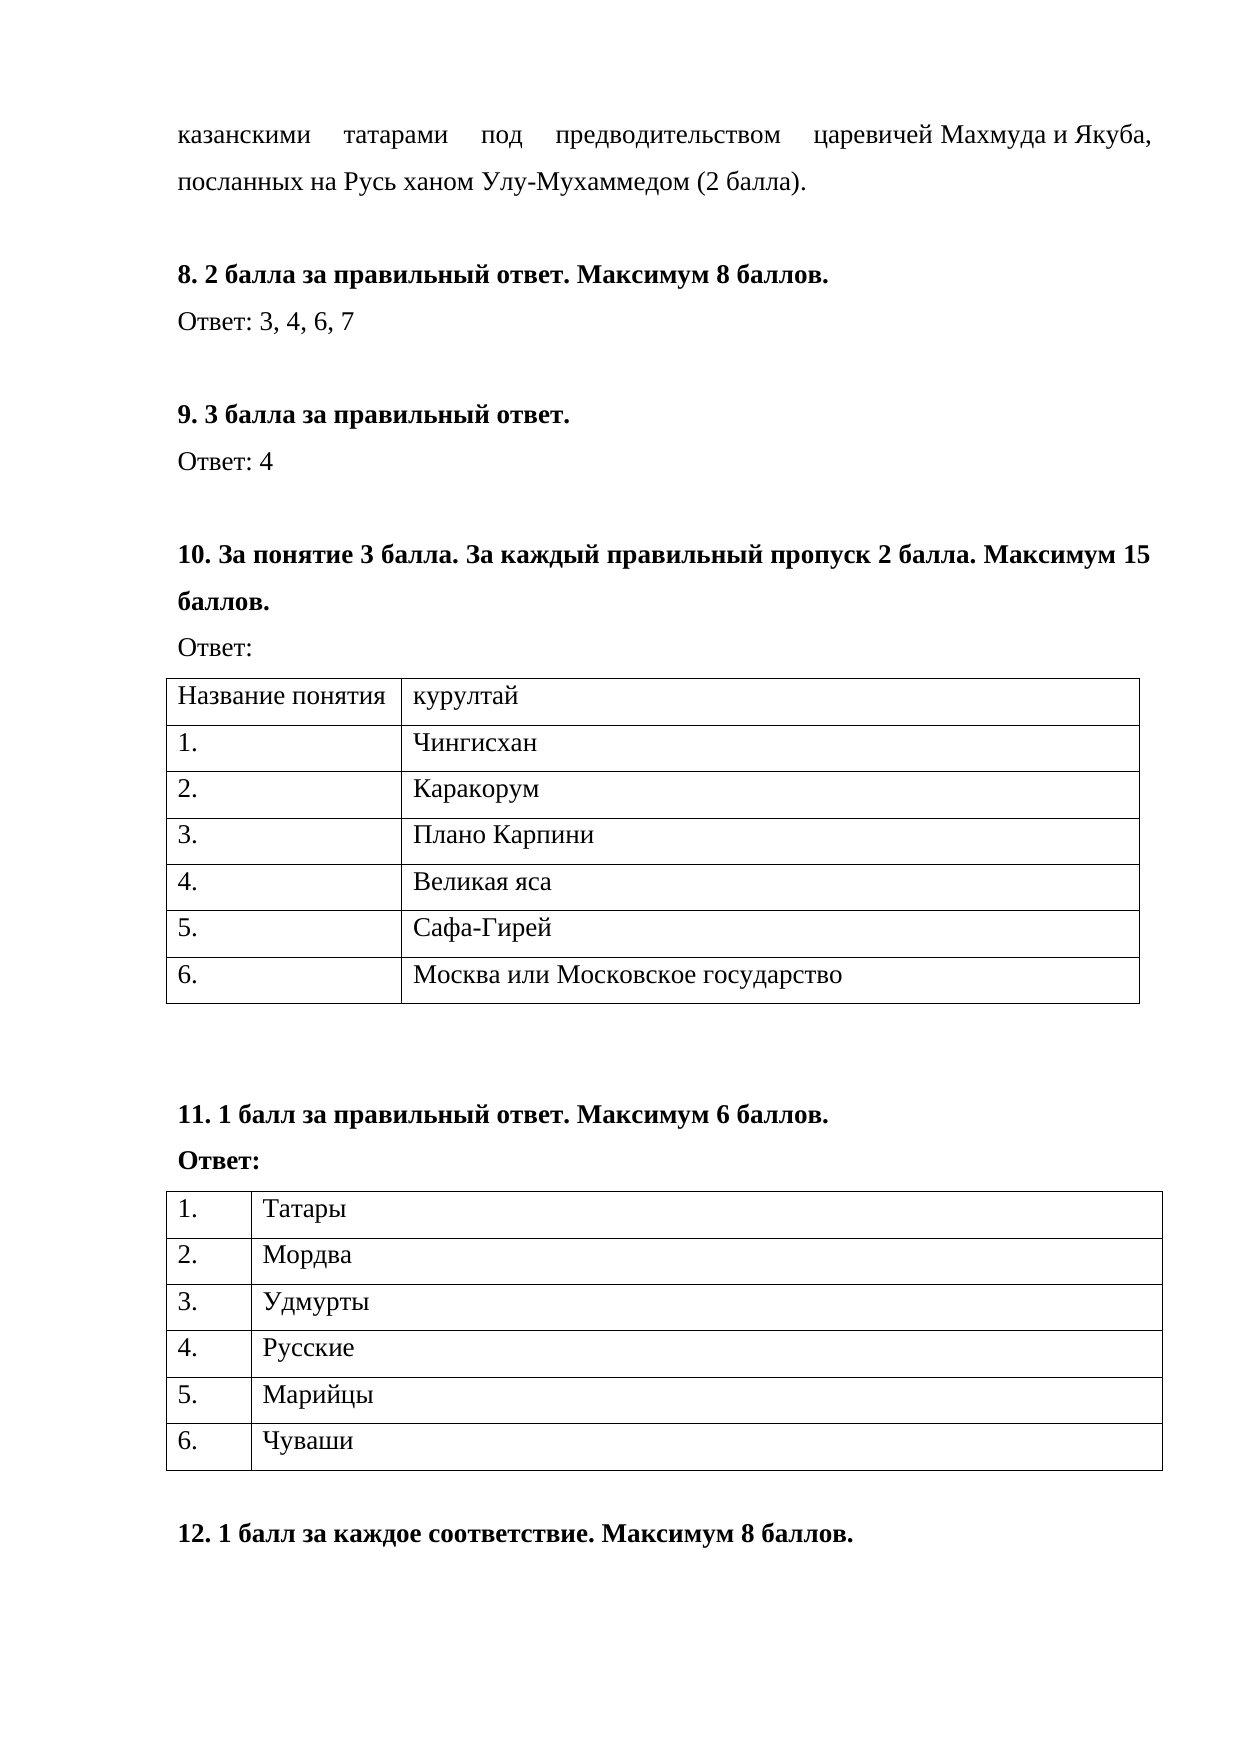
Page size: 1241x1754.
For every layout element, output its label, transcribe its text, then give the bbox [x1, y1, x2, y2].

table_cell 4. [167, 865, 401, 910]
table_cell Чингисхан [402, 726, 1139, 771]
text Ответ: [177, 1144, 1152, 1176]
table_cell Русские [252, 1331, 1162, 1377]
table_cell Удмурты [252, 1285, 1162, 1330]
table_cell 3. [167, 1285, 251, 1330]
table_header 1. [167, 1192, 251, 1237]
table_cell 6. [167, 958, 401, 1003]
table_cell 3. [167, 819, 401, 864]
table_cell Марийцы [252, 1378, 1162, 1423]
table_cell Великая яса [402, 865, 1139, 910]
text 11. 1 балл за правильный ответ. Максимум 6 баллов. [177, 1098, 1152, 1129]
table_cell Москва или Московское государство [402, 958, 1139, 1003]
table_cell Плано Карпини [402, 819, 1139, 864]
text 12. 1 балл за каждое соответствие. Максимум 8 баллов. [177, 1517, 1152, 1549]
text Ответ: 4 [177, 445, 1152, 476]
table_cell 6. [167, 1424, 251, 1470]
table_cell 2. [167, 1239, 251, 1284]
table_cell 1. [167, 726, 401, 771]
text Ответ: 3, 4, 6, 7 [177, 305, 1152, 336]
table_cell 2. [167, 772, 401, 817]
text Ответ: [177, 631, 1152, 663]
table_cell 4. [167, 1331, 251, 1377]
table_header Татары [252, 1192, 1162, 1237]
table_header курултай [402, 679, 1139, 724]
text 10. За понятие 3 балла. За каждый правильный пропуск 2 балла. Максимум 15 баллов. [177, 538, 1152, 616]
text 9. 3 балла за правильный ответ. [177, 398, 1152, 429]
table_cell Каракорум [402, 772, 1139, 817]
table_cell Чуваши [252, 1424, 1162, 1470]
table_cell Сафа-Гирей [402, 911, 1139, 957]
text 8. 2 балла за правильный ответ. Максимум 8 баллов. [177, 258, 1152, 289]
table_header Название понятия [167, 679, 401, 724]
table_cell 5. [167, 911, 401, 957]
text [177, 118, 1152, 196]
table_cell Мордва [252, 1239, 1162, 1284]
table_cell 5. [167, 1378, 251, 1423]
